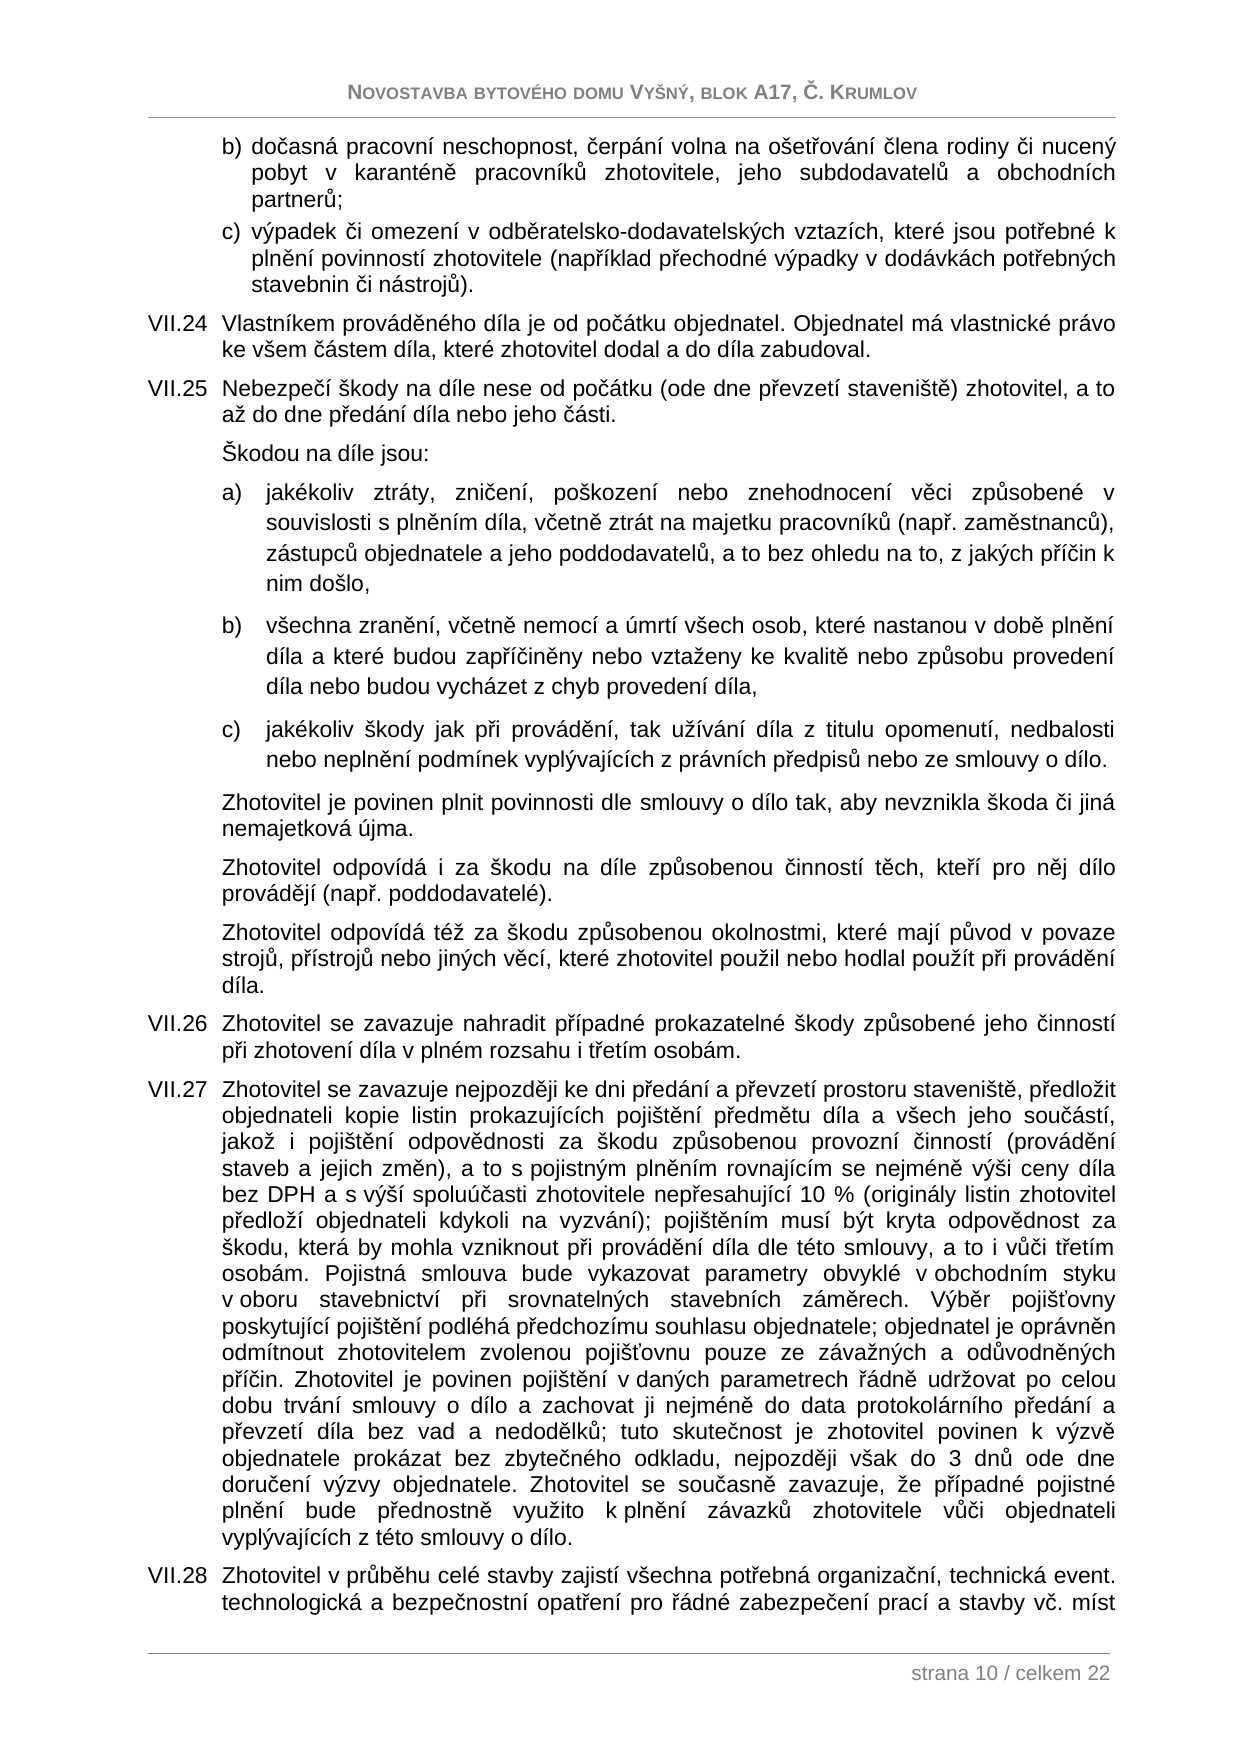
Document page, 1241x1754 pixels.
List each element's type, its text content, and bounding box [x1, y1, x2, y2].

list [148, 1562, 1116, 1615]
list Nebezpečí škody na díle nese od počátku (ode dne převzetí staveniště) zhotovitel, a to až do dne předání díla nebo jeho části. [148, 375, 1116, 428]
text c) výpadek či omezení v odběratelsko-dodavatelských vztazích, které jsou potřebné k plnění povinností zhotovitele (například přechodné výpadky v dodávkách potřebných stavebnin či nástrojů). [222, 218, 1116, 297]
list Vlastníkem prováděného díla je od počátku objednatel. Objednatel má vlastnické právo ke všem částem díla, které zhotovitel dodal a do díla zabudoval. [148, 310, 1116, 362]
list jakékoliv škody jak při provádění, tak užívání díla z titulu opomenutí, nedbalosti nebo neplnění podmínek vyplývajících z právních předpisů nebo ze smlouvy o dílo. [222, 716, 1115, 772]
list všechna zranění, včetně nemocí a úmrtí všech osob, které nastanou v době plnění díla a které budou zapříčiněny nebo vztaženy ke kvalitě nebo způsobu provedení díla nebo budou vycházet z chyb provedení díla, [222, 612, 1115, 699]
list jakékoliv ztráty, zničení, poškození nebo znehodnocení věci způsobené v souvislosti s plněním díla, včetně ztrát na majetku pracovníků (např. zaměstnanců), zástupců objednatele a jeho poddodavatelů, a to bez ohledu na to, z jakých příčin k nim došlo, [222, 479, 1115, 596]
text Zhotovitel odpovídá též za škodu způsobenou okolnostmi, které mají původ v povaze strojů, přístrojů nebo jiných věcí, které zhotovitel použil nebo hodlal použít při provádění díla. [222, 919, 1116, 998]
list Zhotovitel se zavazuje nahradit případné prokazatelné škody způsobené jeho činností při zhotovení díla v plném rozsahu i třetím osobám. [148, 1010, 1116, 1063]
text b) dočasná pracovní neschopnost, čerpání volna na ošetřování člena rodiny či nucený pobyt v karanténě pracovníků zhotovitele, jeho subdodavatelů a obchodních partnerů; [222, 133, 1116, 212]
list Zhotovitel se zavazuje nejpozději ke dni předání a převzetí prostoru staveniště, předložit objednateli kopie listin prokazujících pojištění předmětu díla a všech jeho součástí, jakož i pojištění odpovědnosti za škodu způsobenou provozní činností (provádění staveb a jejich změn), a to s pojistným plněním rovnajícím se nejméně výši ceny díla bez DPH a s výší spoluúčasti zhotovitele nepřesahující 10 % (originály listin zhotovitel předloží objednateli kdykoli na vyzvání); pojištěním musí být kryta odpovědnost za škodu, která by mohla vzniknout při provádění díla dle této smlouvy, a to i vůči třetím osobám. Pojistná smlouva bude vykazovat parametry obvyklé v obchodním styku v oboru stavebnictví při srovnatelných stavebních záměrech. Výběr pojišťovny poskytující pojištění podléhá předchozímu souhlasu objednatele; objednatel je oprávněn odmítnout zhotovitelem zvolenou pojišťovnu pouze ze závažných a odůvodněných příčin. Zhotovitel je povinen pojištění v daných parametrech řádně udržovat po celou dobu trvání smlouvy o dílo a zachovat ji nejméně do data protokolárního předání a převzetí díla bez vad a nedodělků; tuto skutečnost je zhotovitel povinen k výzvě objednatele prokázat bez zbytečného odkladu, nejpozději však do 3 dnů ode dne doručení výzvy objednatele. Zhotovitel se současně zavazuje, že případné pojistné plnění bude přednostně využito k plnění závazků zhotovitele vůči objednateli vyplývajících z této smlouvy o dílo. [148, 1076, 1116, 1550]
text Zhotovitel odpovídá i za škodu na díle způsobenou činností těch, kteří pro něj dílo provádějí (např. poddodavatelé). [222, 854, 1116, 906]
text Zhotovitel je povinen plnit povinnosti dle smlouvy o dílo tak, aby nevznikla škoda či jiná nemajetková újma. [222, 788, 1116, 841]
text Škodou na díle jsou: [222, 440, 1116, 467]
